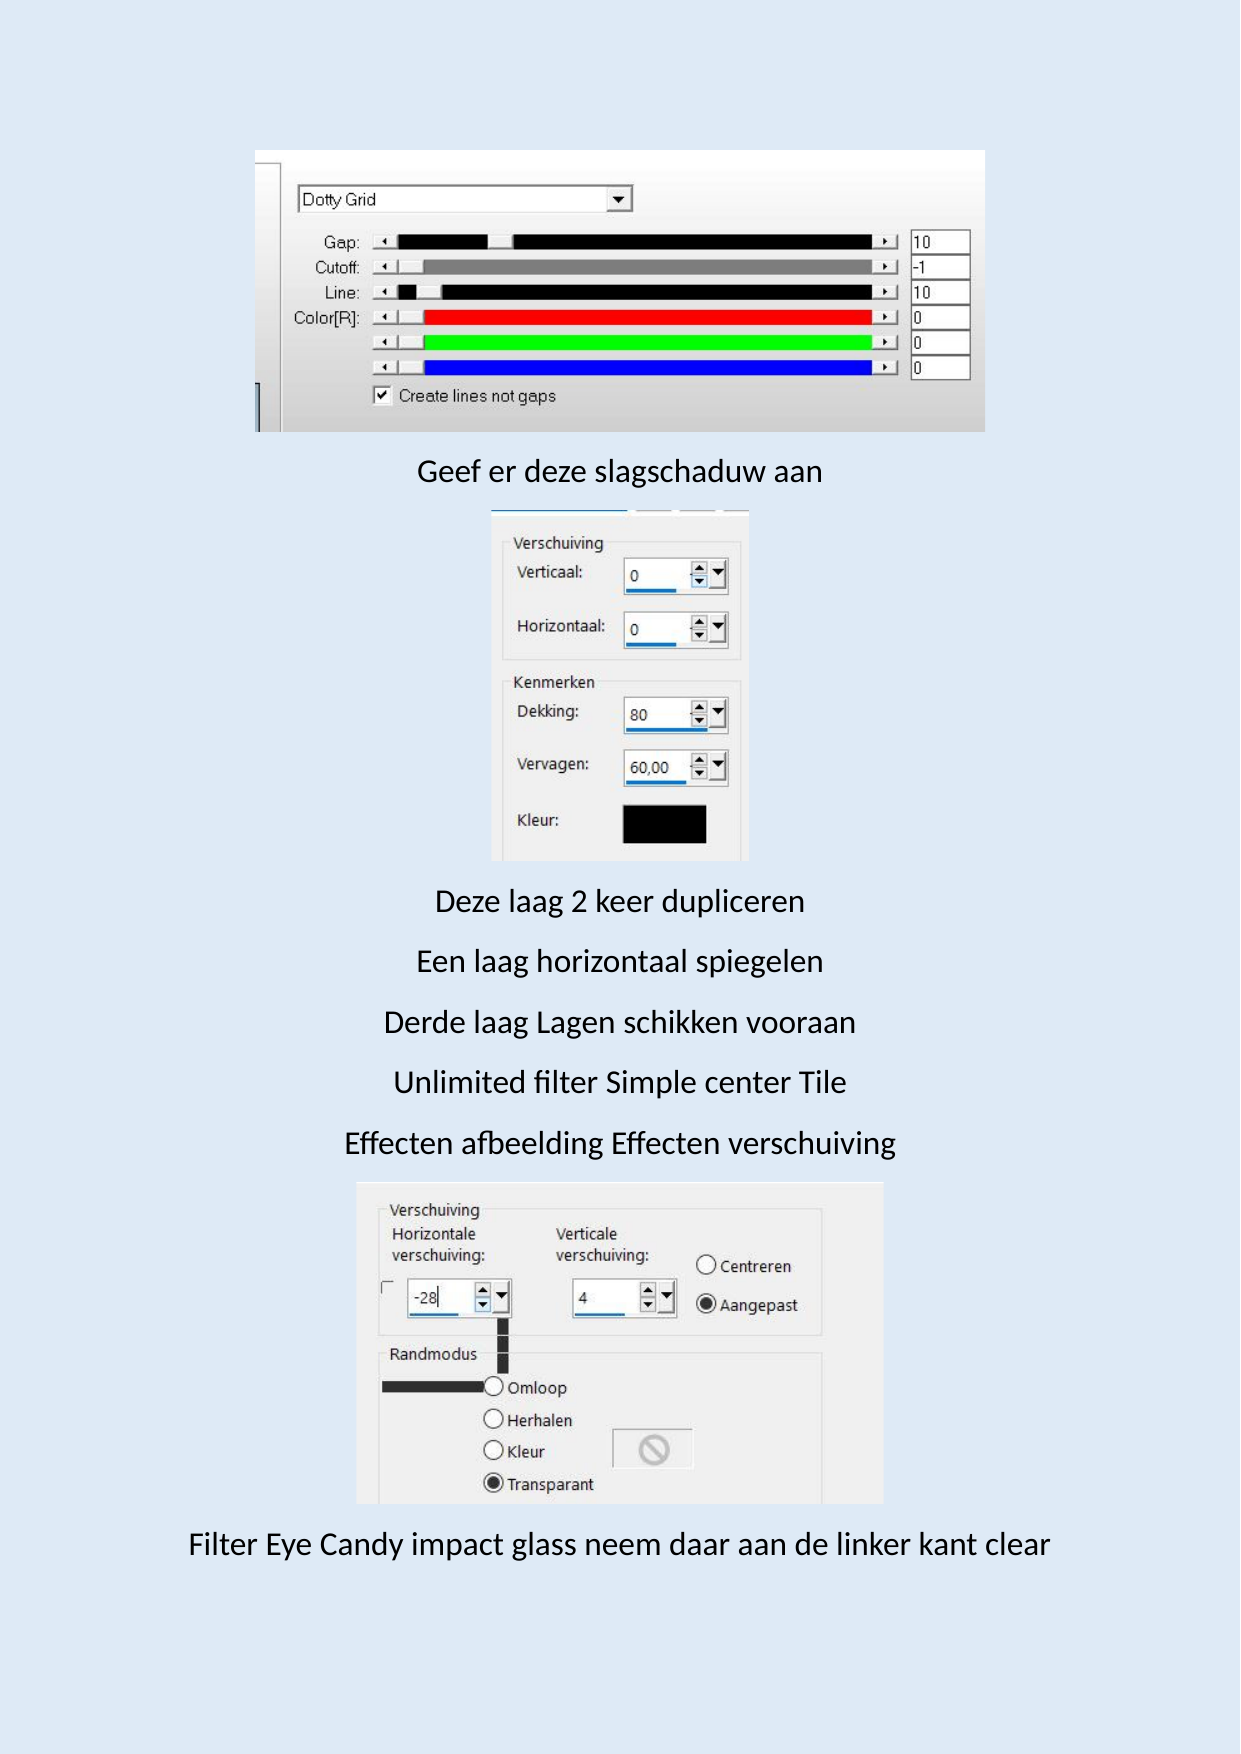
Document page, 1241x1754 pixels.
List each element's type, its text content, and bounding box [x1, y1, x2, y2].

text Een laag horizontaal spiegelen [150, 940, 1090, 981]
picture [356, 1182, 884, 1504]
text Unlimited filter Simple center Tile [150, 1061, 1090, 1102]
picture [255, 150, 986, 432]
text Deze laag 2 keer dupliceren [150, 879, 1090, 920]
text Filter Eye Candy impact glass neem daar aan de linker kant clear [150, 1523, 1090, 1563]
picture [491, 510, 749, 861]
text Effecten afbeelding Effecten verschuiving [150, 1122, 1090, 1163]
text Geef er deze slagschaduw aan [150, 450, 1090, 491]
text Derde laag Lagen schikken vooraan [150, 1001, 1090, 1042]
